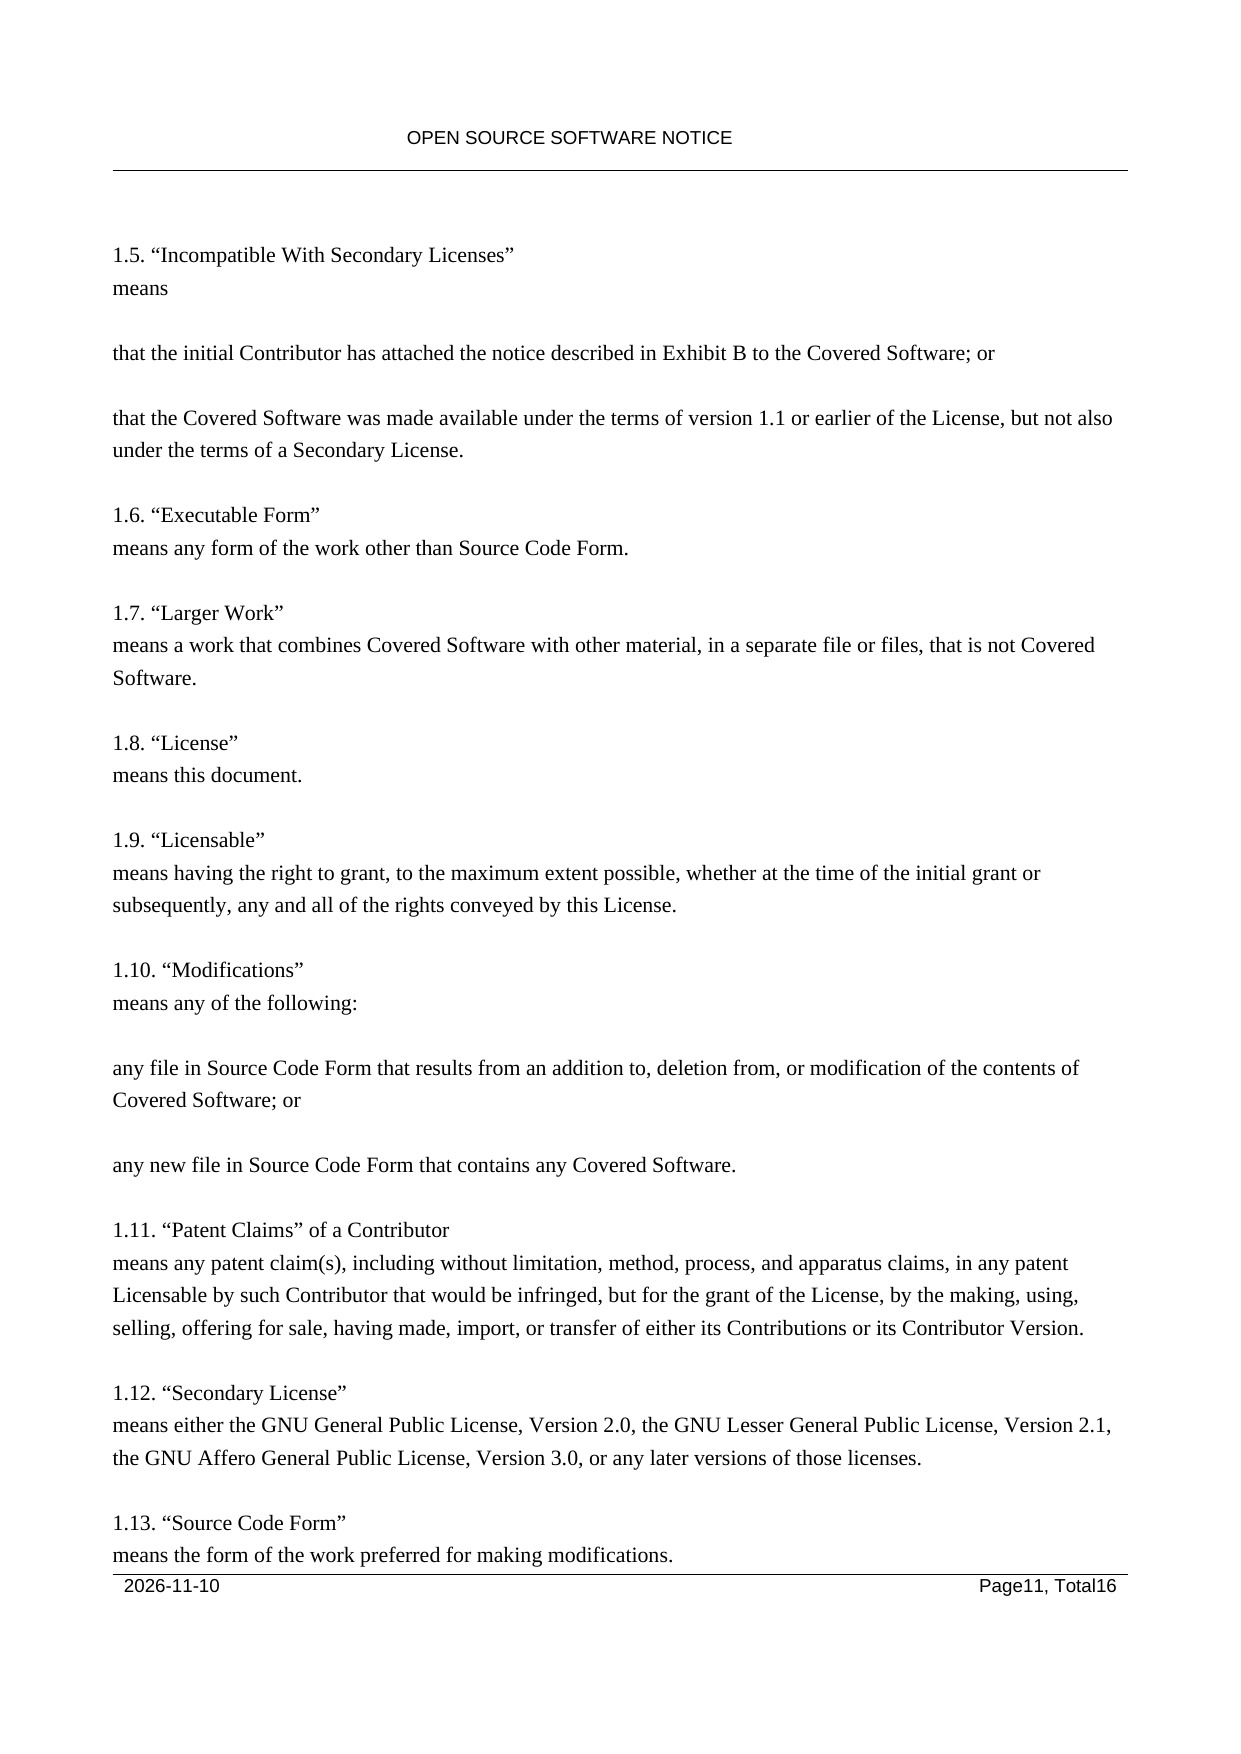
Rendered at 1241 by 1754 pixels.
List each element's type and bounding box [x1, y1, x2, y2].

text [112, 206, 1128, 1571]
